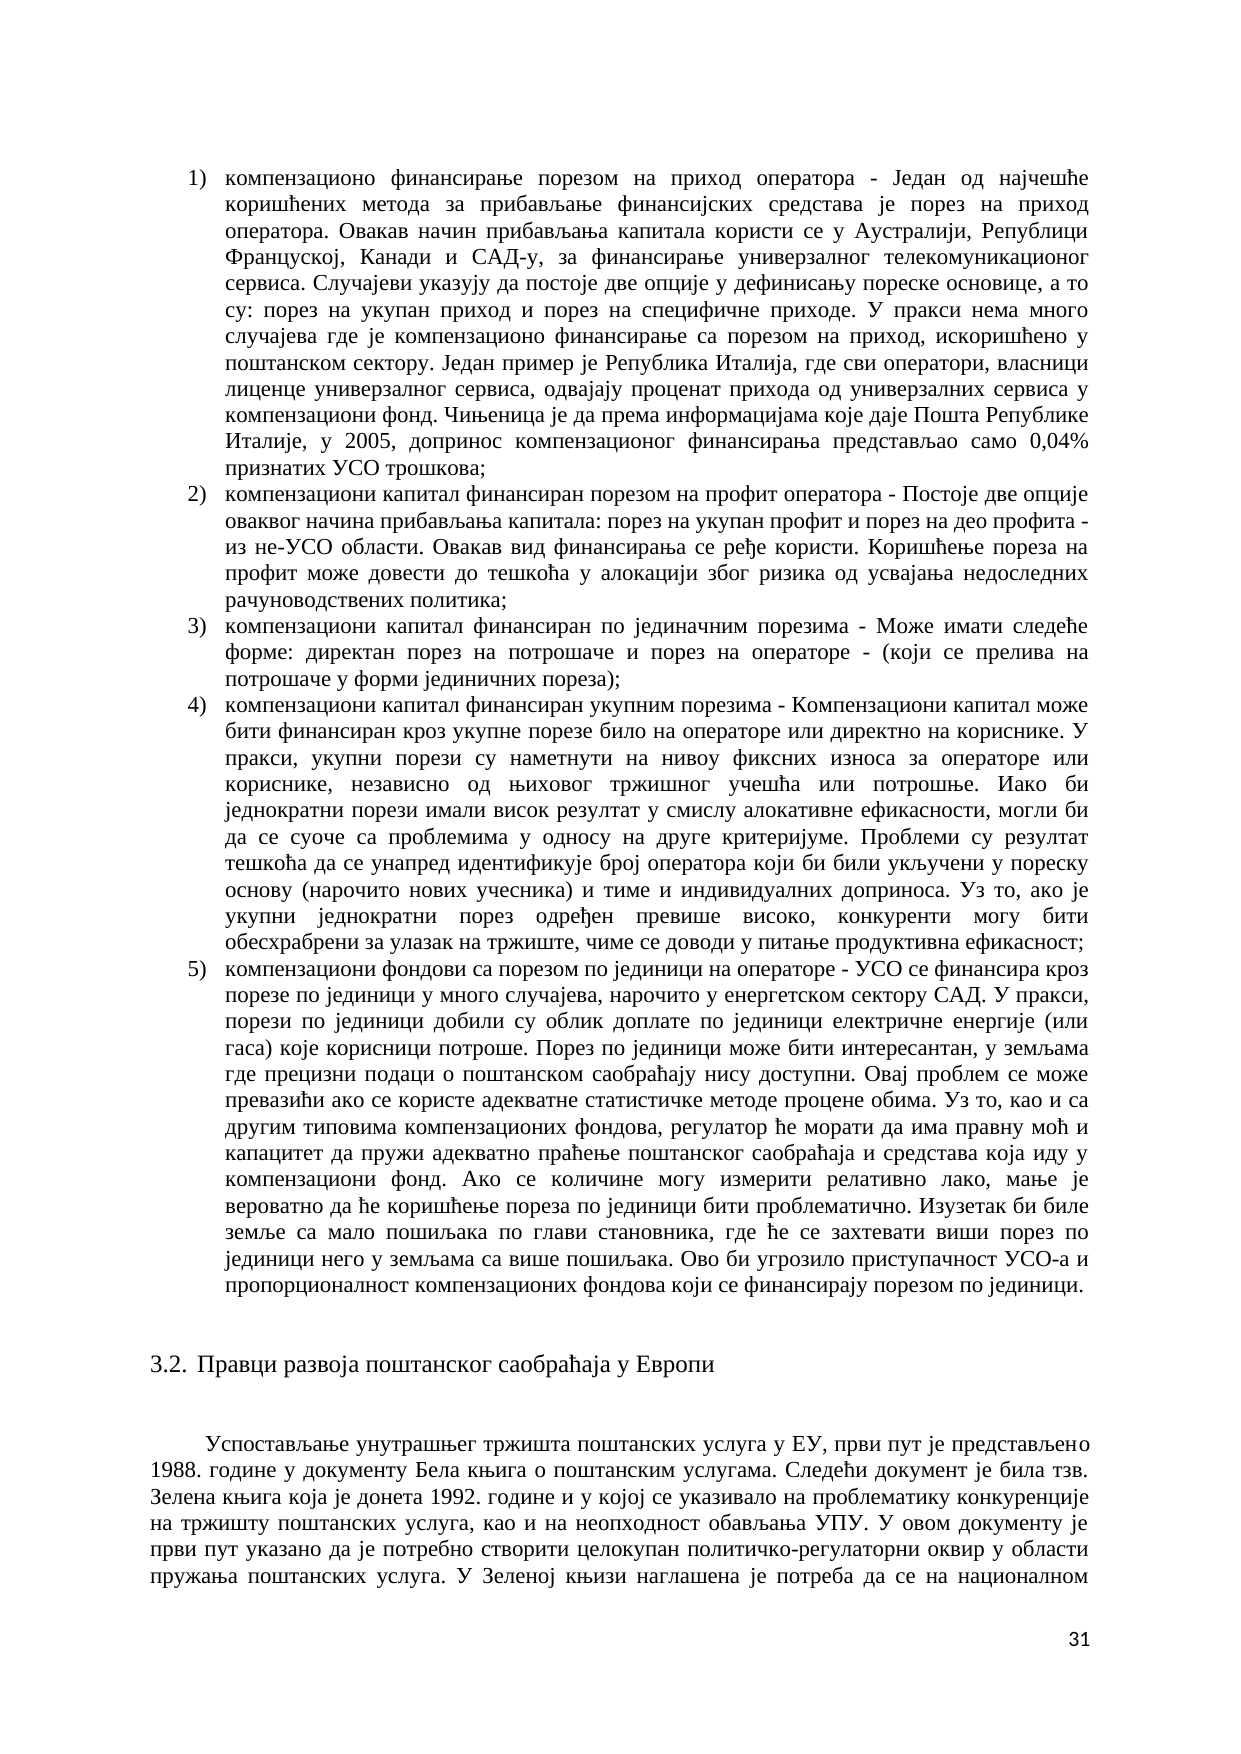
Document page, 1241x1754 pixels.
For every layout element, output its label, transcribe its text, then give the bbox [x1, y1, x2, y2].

list компензационо финансирање порезом на приход оператора - Један од најчешће коришћених метода за прибављање финансијских средстава је порез на приход оператора. Овакав начин прибављања капитала користи се у Аустралији, Републици Француској, Канади и САД-у, за финансирање универзалног телекомуникационог сервиса. Случајеви указују да постоје две опције у дефинисању пореске основице, а то су: порез на укупан приход и порез на специфичне приходе. У пракси нема много случајева где је компензационо финансирање са порезом на приход, искоришћено у поштанском сектору. Један пример је Република Италија, где сви оператори, власници лиценце универзалног сервиса, одвајају проценат прихода од универзалних сервиса у компензациони фонд. Чињеница је да према информацијама које даје Пошта Републике Италије, у 2005, допринос компензационог финансирања представљао само 0,04% признатих УСО трошкова; [187, 150, 1090, 480]
list компензациони капитал финансиран укупним порезима - Компензациони капитал може бити финансиран кроз укупне порезе било на операторе или директно на кориснике. У пракси, укупни порези су наметнути на нивоу фиксних износа за операторе или кориснике, независно од њиховог тржишног учешћа или потрошње. Иако би једнократни порези имали висок резултат у смислу алокативне ефикасности, могли би да се суоче са проблемима у односу на друге критеријуме. Проблеми су резултат тешкоћа да се унапред идентификује број оператора који би били укључени у пореску основу (нарочито нових учесника) и тиме и индивидуалних доприноса. Уз то, ако је укупни једнократни порез одређен превише високо, конкуренти могу бити обесхрабрени за улазак на тржиште, чиме се доводи у питање продуктивна ефикасност; [187, 691, 1090, 955]
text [150, 1430, 1090, 1588]
list компензациони капитал финансиран по јединачним порезима - Може имати следеће форме: директан порез на потрошаче и порез на операторе - (који се прелива на потрошаче у форми јединичних пореза); [187, 612, 1090, 691]
subtitle Правци развоја поштанског саобраћаја у Европи [150, 1349, 1090, 1377]
list компензациони фондови са порезом по јединици на операторе - УСО се финансира кроз порезе по јединици у много случајева, нарочито у енергетском сектору САД. У пракси, порези по јединици добили су облик доплате по јединици електричне енергије (или гаса) које корисници потроше. Порез по јединици може бити интересантан, у земљама где прецизни подаци о поштанском саобраћају нису доступни. Овај проблем се може превазићи ако се користе адекватне статистичке методе процене обима. Уз то, као и са другим типовима компензационих фондова, регулатор ће морати да има правну моћ и капацитет да пружи адекватно праћење поштанског саобраћаја и средстава која иду у компензациони фонд. Ако се количине могу измерити релативно лако, мање је вероватно да ће коришћење пореза по јединици бити проблематично. Изузетак би биле земље са мало пошиљака по глави становника, где ће се захтевати виши порез по јединици него у земљама са више пошиљака. Ово би угрозило приступачност УСО-а и пропорционалност компензационих фондова који се финансирају порезом по јединици. [187, 955, 1090, 1297]
list компензациони капитал финансиран порезом на профит оператора - Постоје две опције оваквог начина прибављања капитала: порез на укупан профит и порез на део профита - из не-УСО области. Овакав вид финансирања се ређе користи. Коришћење пореза на профит може довести до тешкоћа у алокацији због ризика од усвајања недоследних рачуноводствених политика; [187, 480, 1090, 612]
